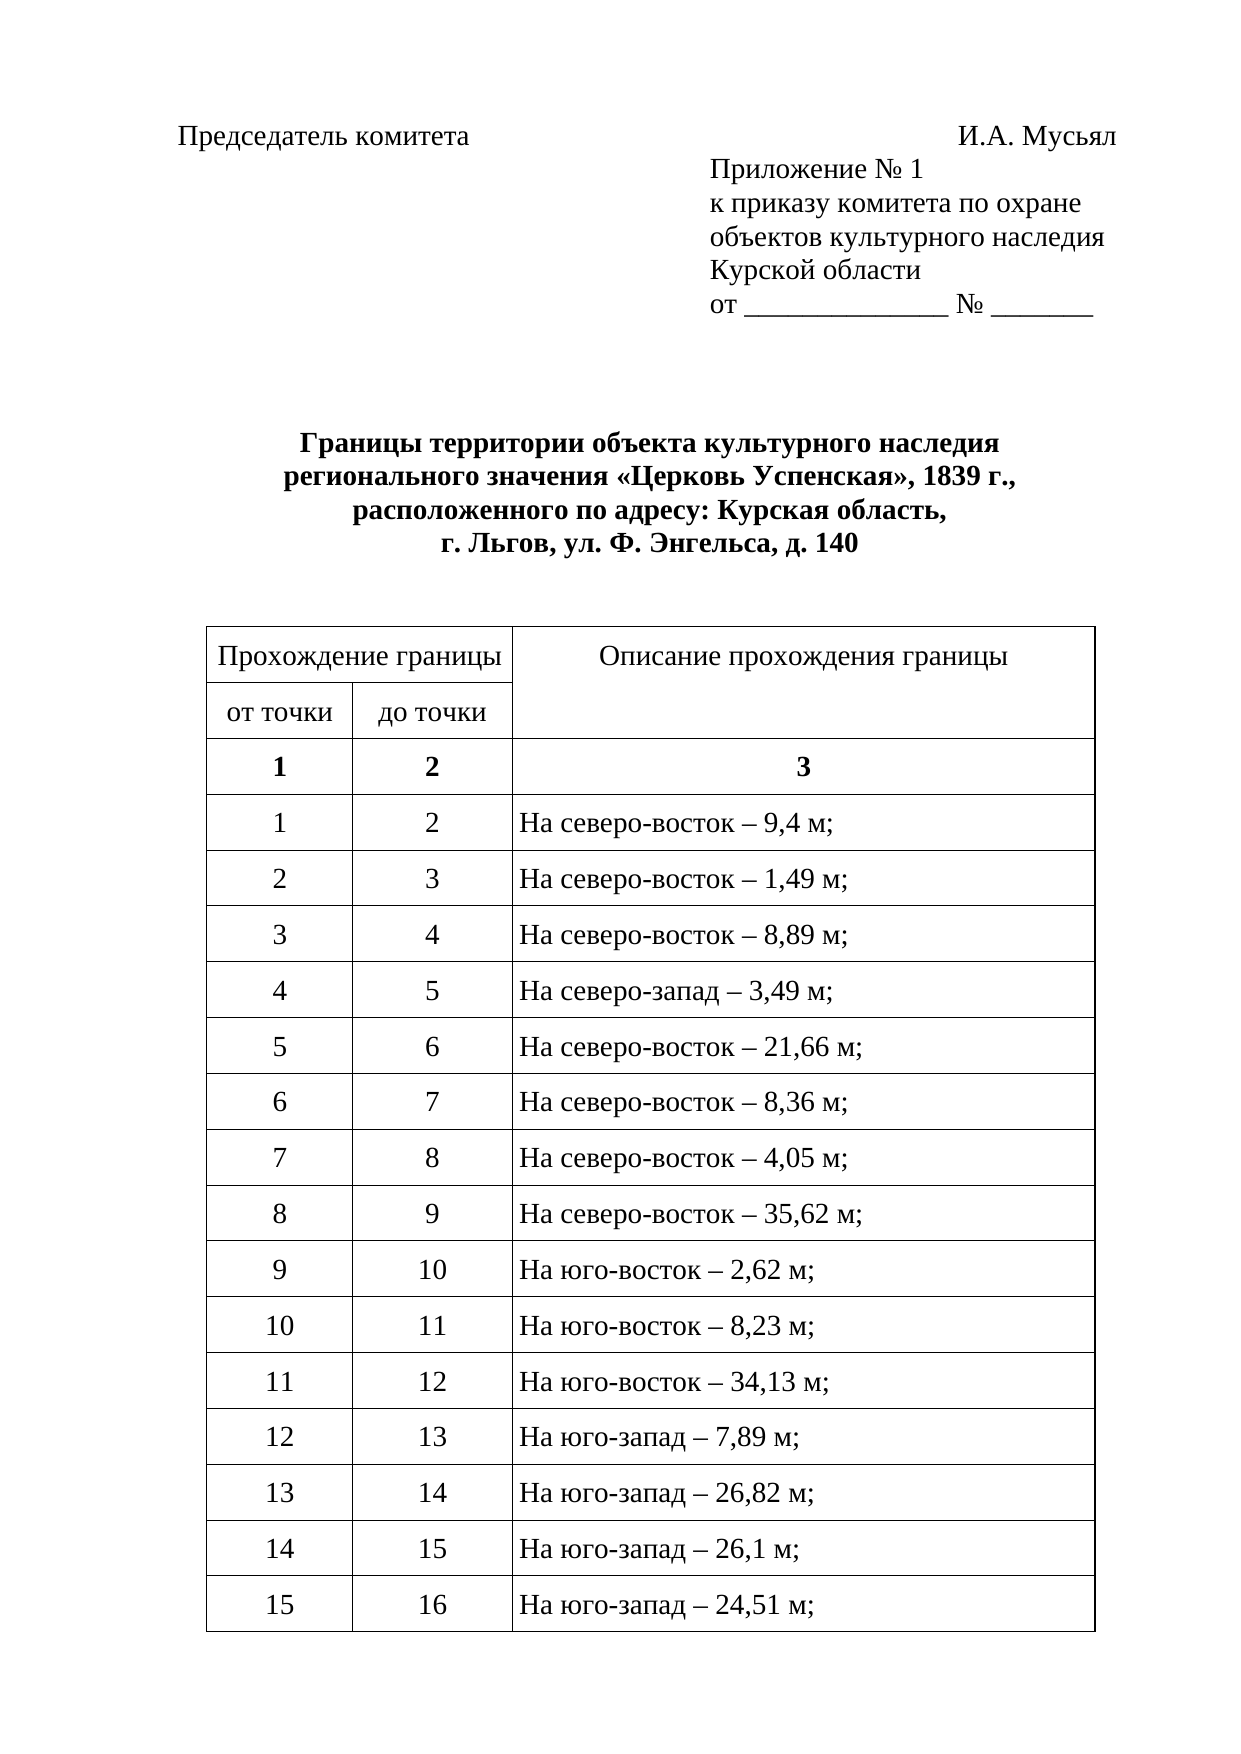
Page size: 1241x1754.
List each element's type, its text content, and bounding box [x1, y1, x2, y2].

table_cell 14 [353, 1465, 512, 1519]
table_cell 6 [207, 1074, 352, 1129]
table_cell 4 [353, 906, 512, 961]
table_cell 7 [207, 1130, 352, 1184]
table_cell 13 [207, 1465, 352, 1519]
table_cell На юго-восток – 2,62 м; [513, 1241, 1094, 1296]
table_cell На северо-восток – 8,89 м; [513, 906, 1094, 961]
text от ______________ № _______ [177, 286, 1122, 319]
table_cell 3 [207, 906, 352, 961]
table_cell На северо-восток – 35,62 м; [513, 1186, 1094, 1240]
table_cell На юго-запад – 7,89 м; [513, 1409, 1094, 1464]
table_cell 2 [353, 795, 512, 849]
table_cell 5 [207, 1018, 352, 1073]
table_cell 1 [207, 739, 352, 794]
table_cell 9 [353, 1186, 512, 1240]
text объектов культурного наследия [177, 219, 1122, 252]
table_cell На юго-запад – 26,82 м; [513, 1465, 1094, 1519]
table_cell 15 [207, 1576, 352, 1631]
table_cell 2 [353, 739, 512, 794]
table_cell На северо-восток – 4,05 м; [513, 1130, 1094, 1184]
text регионального значения «Церковь Успенская», 1839 г., расположенного по адресу: Курская область, [177, 458, 1122, 526]
table_cell 5 [353, 962, 512, 1017]
text Курской области [177, 252, 1122, 286]
table_cell 2 [207, 851, 352, 905]
table_cell На северо-восток – 9,4 м; [513, 795, 1094, 849]
text к приказу комитета по охране [177, 185, 1122, 219]
table_cell до точки [353, 683, 512, 738]
table_cell На северо-восток – 1,49 м; [513, 851, 1094, 905]
text Приложение № 1 [177, 152, 1122, 185]
table_cell 1 [207, 795, 352, 849]
table_header Прохождение границы [207, 627, 512, 682]
table_cell На северо-восток – 8,36 м; [513, 1074, 1094, 1129]
table_cell 14 [207, 1521, 352, 1575]
text г. Льгов, ул. Ф. Энгельса, д. 140 [177, 526, 1122, 559]
table_cell 3 [353, 851, 512, 905]
text Председатель комитета И.А. Мусьял [177, 118, 1122, 152]
table_cell На северо-запад – 3,49 м; [513, 962, 1094, 1017]
table_cell 8 [353, 1130, 512, 1184]
table_cell 4 [207, 962, 352, 1017]
table_cell 13 [353, 1409, 512, 1464]
table_header Описание прохождения границы [513, 627, 1094, 738]
text Границы территории объекта культурного наследия [177, 425, 1122, 458]
table_cell На юго-восток – 8,23 м; [513, 1297, 1094, 1352]
table_cell 3 [513, 739, 1094, 794]
table_cell 6 [353, 1018, 512, 1073]
table_cell 10 [207, 1297, 352, 1352]
table_cell На юго-запад – 26,1 м; [513, 1521, 1094, 1575]
table_cell На юго-запад – 24,51 м; [513, 1576, 1094, 1631]
table_cell 10 [353, 1241, 512, 1296]
table_cell 16 [353, 1576, 512, 1631]
table_cell 8 [207, 1186, 352, 1240]
table_cell На северо-восток – 21,66 м; [513, 1018, 1094, 1073]
table_cell 9 [207, 1241, 352, 1296]
table_cell 12 [207, 1409, 352, 1464]
table_cell от точки [207, 683, 352, 738]
table_cell 12 [353, 1353, 512, 1408]
table_cell 7 [353, 1074, 512, 1129]
table_cell 15 [353, 1521, 512, 1575]
table_cell На юго-восток – 34,13 м; [513, 1353, 1094, 1408]
table_cell 11 [353, 1297, 512, 1352]
table_cell 11 [207, 1353, 352, 1408]
